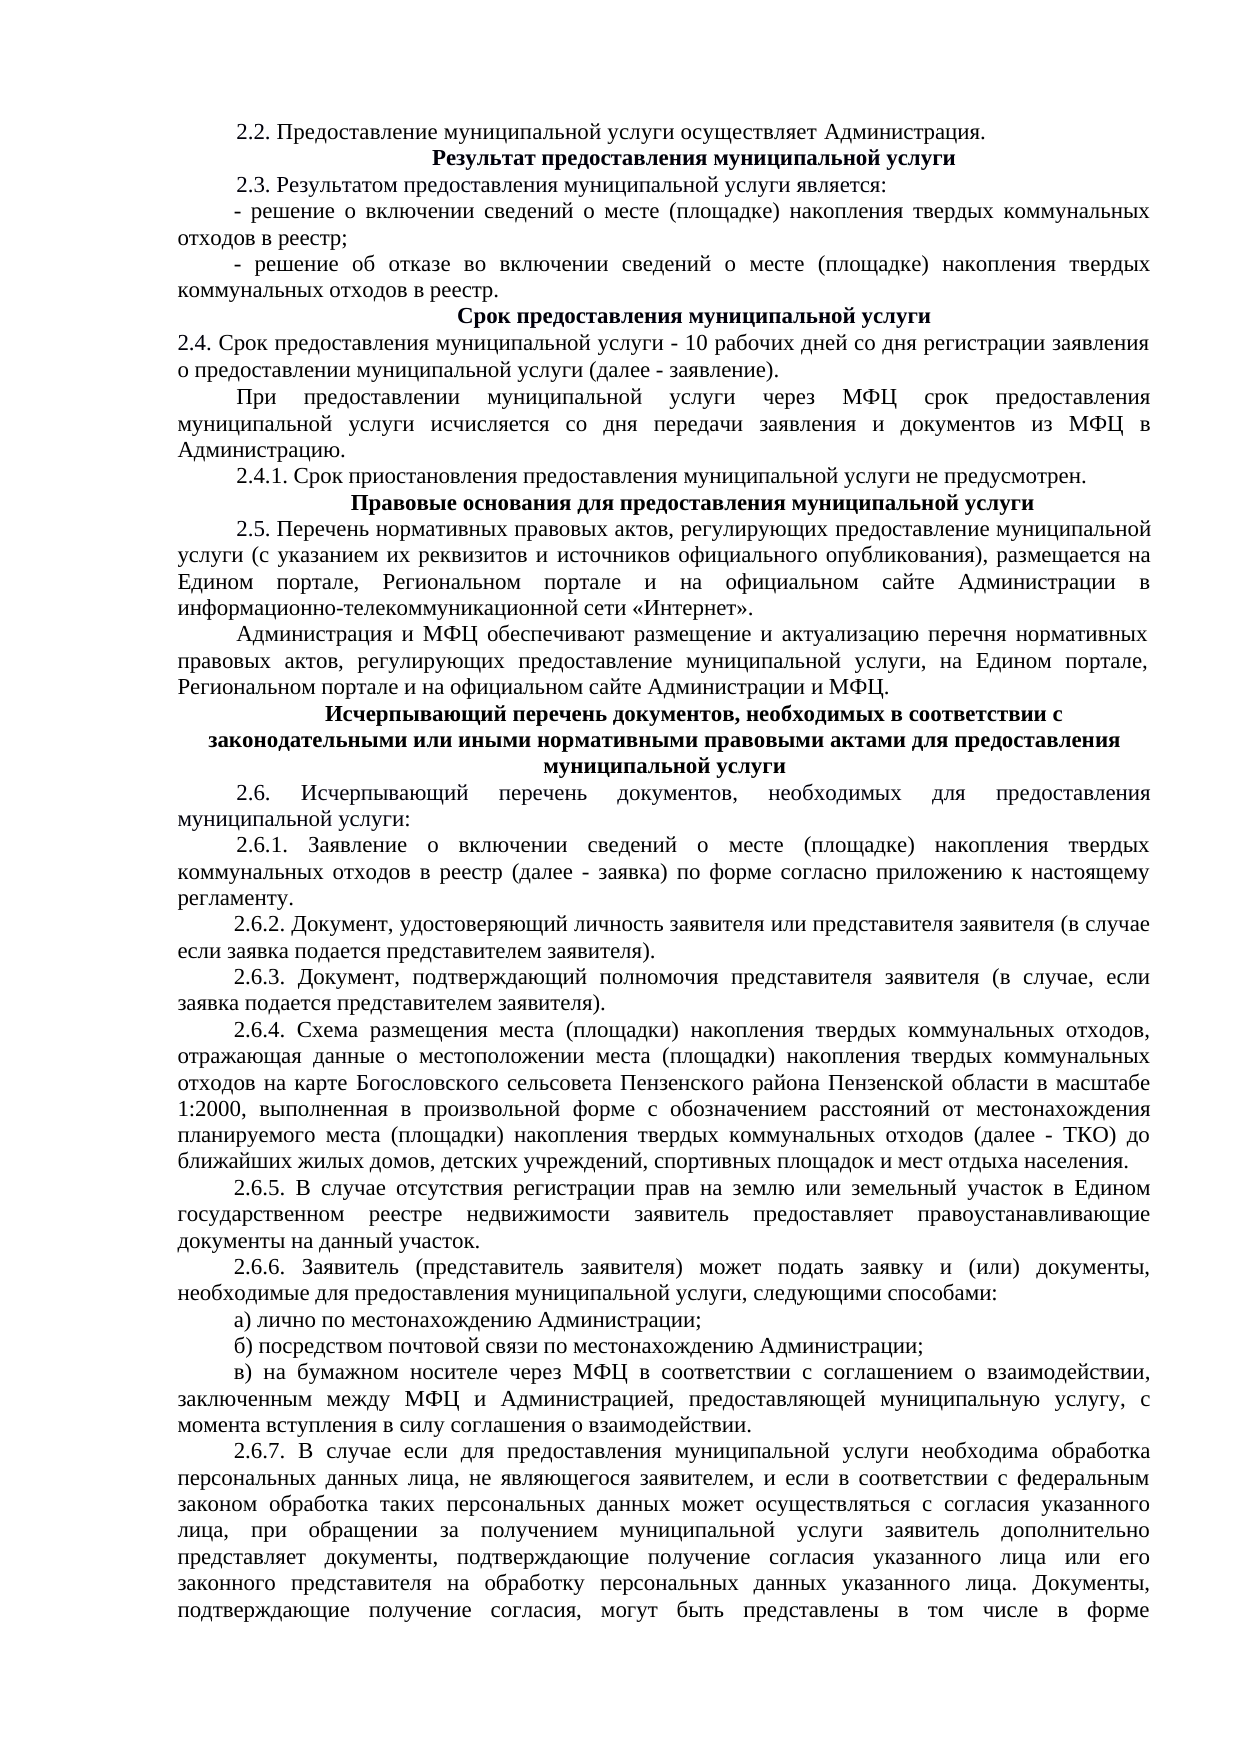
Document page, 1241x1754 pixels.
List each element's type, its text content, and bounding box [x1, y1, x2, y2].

text 2.6.6. Заявитель (представитель заявителя) может подать заявку и (или) документы, необходимые для предоставления муниципальной услуги, следующими способами: [177, 1253, 1152, 1306]
text Исчерпывающий перечень документов, необходимых в соответствии с законодательными или иными нормативными правовыми актами для предоставления муниципальной услуги [177, 699, 1152, 779]
text - решение об отказе во включении сведений о месте (площадке) накопления твердых коммунальных отходов в реестр. [177, 250, 1152, 303]
text Правовые основания для предоставления муниципальной услуги [177, 489, 1152, 515]
text б) посредством почтовой связи по местонахождению Администрации; [177, 1332, 1152, 1358]
text 2.5. Перечень нормативных правовых актов, регулирующих предоставление муниципальной услуги (с указанием их реквизитов и источников официального опубликования), размещается на Едином портале, Региональном портале и на официальном сайте Администрации в информационно-телекоммуникационной сети «Интернет». [177, 515, 1152, 621]
text 2.6.5. В случае отсутствия регистрации прав на землю или земельный участок в Едином государственном реестре недвижимости заявитель предоставляет правоустанавливающие документы на данный участок. [177, 1174, 1152, 1253]
text 2.6.1. Заявление о включении сведений о месте (площадке) накопления твердых коммунальных отходов в реестр (далее - заявка) по форме согласно приложению к настоящему регламенту. [177, 831, 1152, 910]
text 2.6. Исчерпывающий перечень документов, необходимых для предоставления муниципальной услуги: [177, 779, 1152, 831]
text 2.3. Результатом предоставления муниципальной услуги является: [177, 171, 1152, 197]
text - решение о включении сведений о месте (площадке) накопления твердых коммунальных отходов в реестр; [177, 197, 1152, 250]
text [177, 1437, 1152, 1622]
text Срок предоставления муниципальной услуги [177, 303, 1152, 329]
text Администрация и МФЦ обеспечивают размещение и актуализацию перечня нормативных правовых актов, регулирующих предоставление муниципальной услуги, на Едином портале, Региональном портале и на официальном сайте Администрации и МФЦ. [177, 621, 1149, 699]
text а) лично по местонахождению Администрации; [177, 1306, 1152, 1332]
text 2.2. Предоставление муниципальной услуги осуществляет Администрация. [825, 118, 1152, 144]
text Результат предоставления муниципальной услуги [177, 144, 1152, 171]
text в) на бумажном носителе через МФЦ в соответствии с соглашением о взаимодействии, заключенным между МФЦ и Администрацией, предоставляющей муниципальную услугу, с момента вступления в силу соглашения о взаимодействии. [177, 1358, 1152, 1437]
text 2.6.2. Документ, удостоверяющий личность заявителя или представителя заявителя (в случае если заявка подается представителем заявителя). [177, 910, 1152, 963]
text 2.4. Срок предоставления муниципальной услуги - 10 рабочих дней со дня регистрации заявления о предоставлении муниципальной услуги (далее - заявление). [177, 329, 1152, 383]
text При предоставлении муниципальной услуги через МФЦ срок предоставления муниципальной услуги исчисляется со дня передачи заявления и документов из МФЦ в Администрацию. [177, 383, 1152, 462]
text 2.6.3. Документ, подтверждающий полномочия представителя заявителя (в случае, если заявка подается представителем заявителя). [177, 963, 1152, 1016]
text 2.6.4. Схема размещения места (площадки) накопления твердых коммунальных отходов, отражающая данные о местоположении места (площадки) накопления твердых коммунальных отходов на карте Богословского сельсовета Пензенского района Пензенской области в масштабе 1:2000, выполненная в произвольной форме с обозначением расстояний от местонахождения планируемого места (площадки) накопления твердых коммунальных отходов (далее - ТКО) до ближайших жилых домов, детских учреждений, спортивных площадок и мест отдыха населения. [177, 1016, 1152, 1174]
text 2.4.1. Срок приостановления предоставления муниципальной услуги не предусмотрен. [177, 462, 1152, 489]
